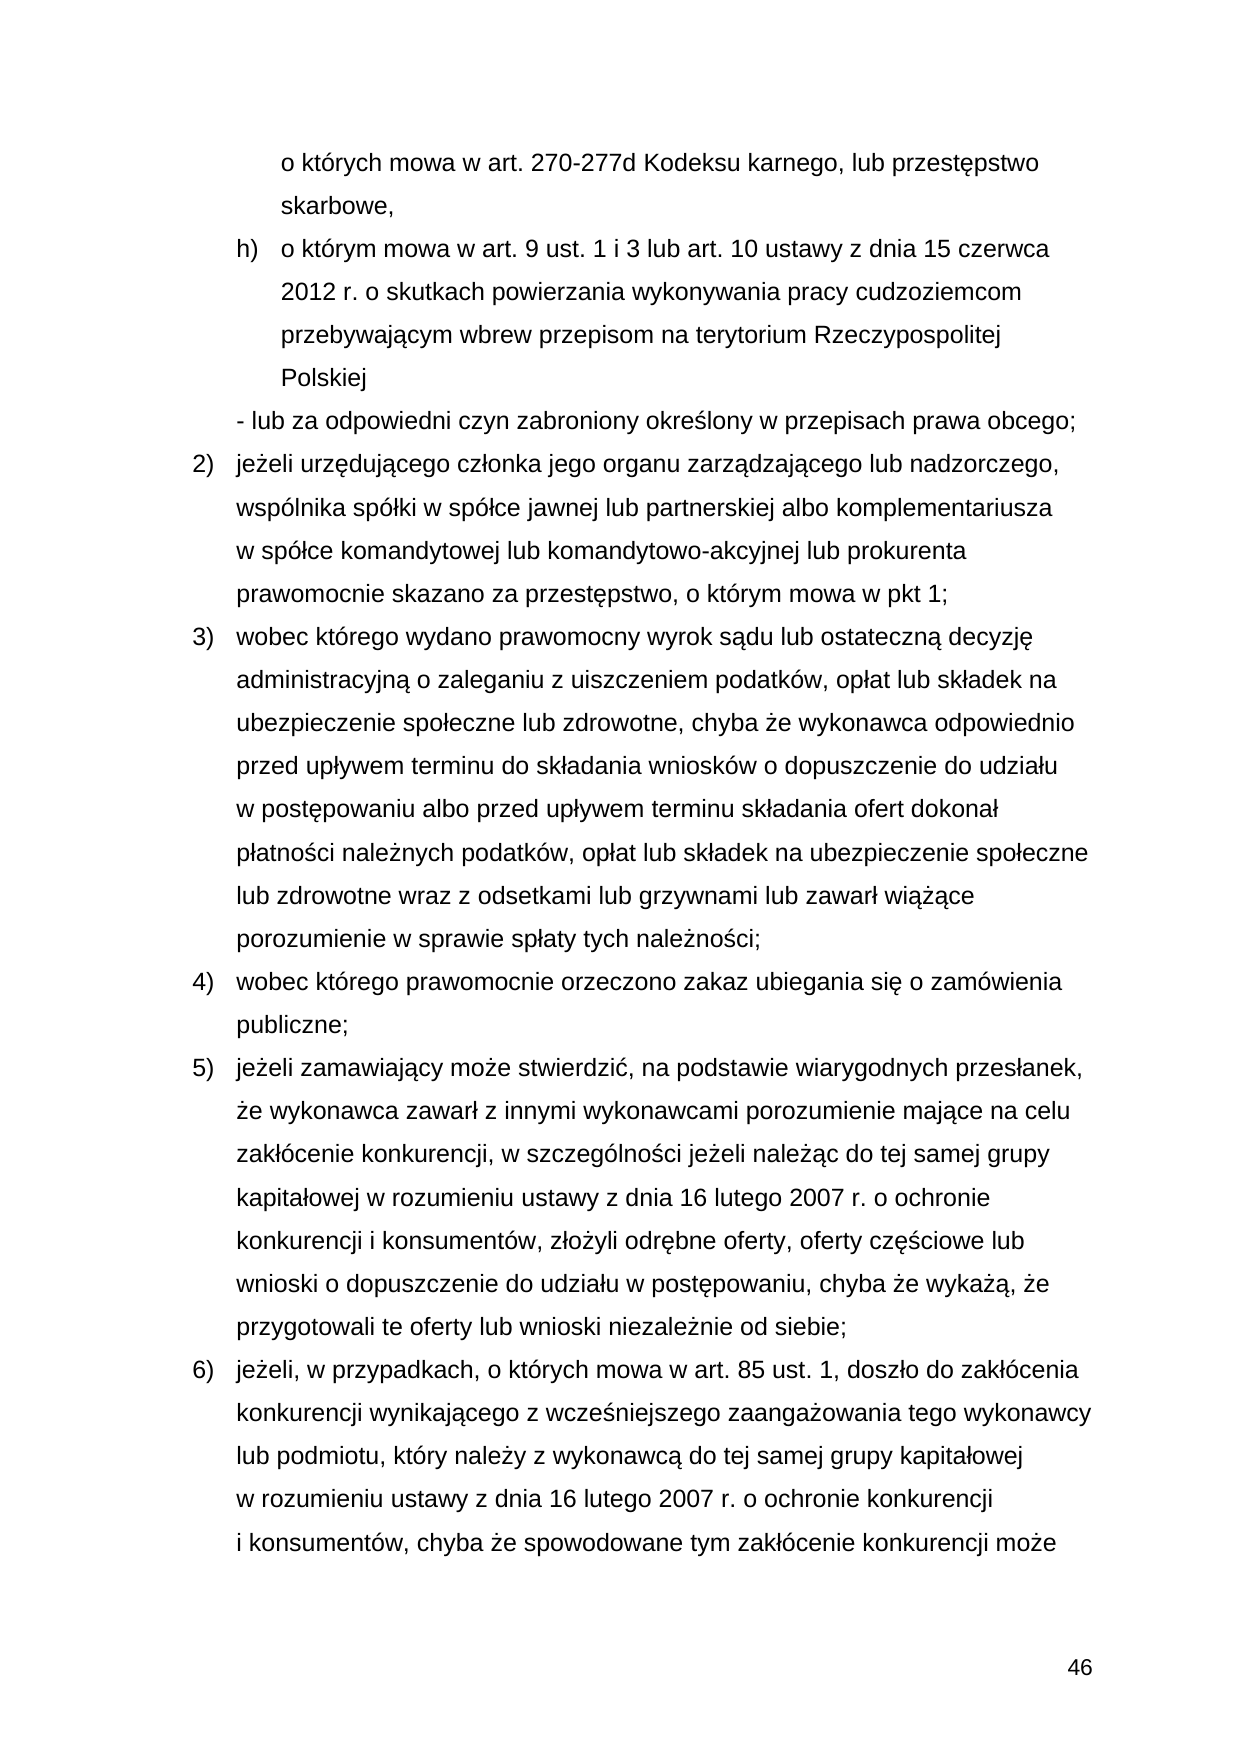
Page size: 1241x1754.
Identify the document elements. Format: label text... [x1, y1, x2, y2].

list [192, 1355, 1093, 1556]
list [236, 148, 1093, 219]
list jeżeli urzędującego członka jego organu zarządzającego lub nadzorczego, wspólnika spółki w spółce jawnej lub partnerskiej albo komplementariusza w spółce komandytowej lub komandytowo-akcyjnej lub prokurenta prawomocnie skazano za przestępstwo, o którym mowa w pkt 1; [192, 449, 1093, 608]
list jeżeli zamawiający może stwierdzić, na podstawie wiarygodnych przesłanek, że wykonawca zawarł z innymi wykonawcami porozumienie mające na celu zakłócenie konkurencji, w szczególności jeżeli należąc do tej samej grupy kapitałowej w rozumieniu ustawy z dnia 16 lutego 2007 r. o ochronie konkurencji i konsumentów, złożyli odrębne oferty, oferty częściowe lub wnioski o dopuszczenie do udziału w postępowaniu, chyba że wykażą, że przygotowali te oferty lub wnioski niezależnie od siebie; [192, 1053, 1093, 1341]
list wobec którego prawomocnie orzeczono zakaz ubiegania się o zamówienia publiczne; [192, 967, 1093, 1039]
list o którym mowa w art. 9 ust. 1 i 3 lub art. 10 ustawy z dnia 15 czerwca 2012 r. o skutkach powierzania wykonywania pracy cudzoziemcom przebywającym wbrew przepisom na terytorium Rzeczypospolitej Polskiej [236, 234, 1093, 392]
list - lub za odpowiedni czyn zabroniony określony w przepisach prawa obcego; [236, 406, 1093, 435]
list wobec którego wydano prawomocny wyrok sądu lub ostateczną decyzję administracyjną o zaleganiu z uiszczeniem podatków, opłat lub składek na ubezpieczenie społeczne lub zdrowotne, chyba że wykonawca odpowiednio przed upływem terminu do składania wniosków o dopuszczenie do udziału w postępowaniu albo przed upływem terminu składania ofert dokonał płatności należnych podatków, opłat lub składek na ubezpieczenie społeczne lub zdrowotne wraz z odsetkami lub grzywnami lub zawarł wiążące porozumienie w sprawie spłaty tych należności; [192, 622, 1093, 953]
